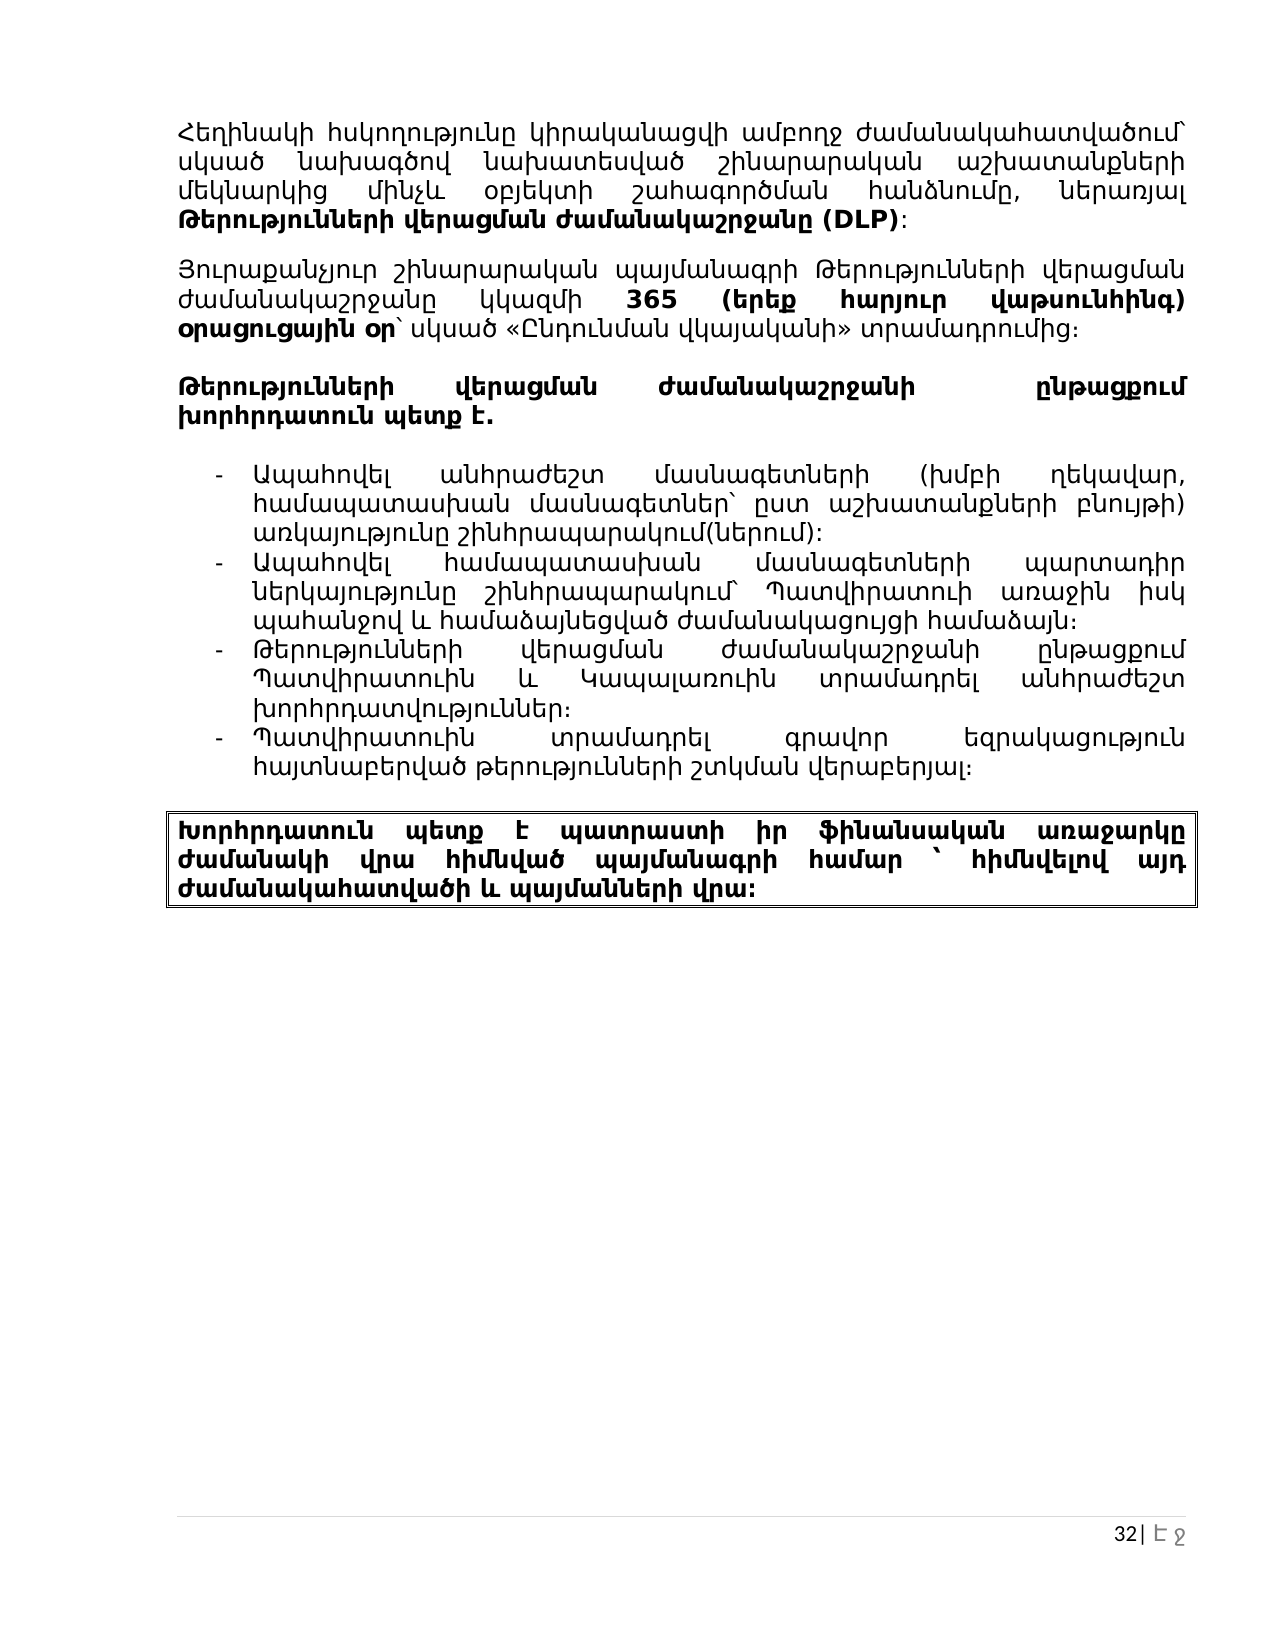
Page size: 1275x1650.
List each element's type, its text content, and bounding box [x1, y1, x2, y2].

list Ապահովել անհրաժեշտ մասնագետների (խմբի ղեկավար, համապատասխան մասնագետներ՝ ըստ աշխատանքների բնույթի) առկայությունը շինհրապարակում(ներում): [215, 460, 1186, 547]
text Խորհրդատուն պետք է պատրաստի իր ֆինանսական առաջարկը ժամանակի վրա հիմնված պայմանագրի համար ՝ հիմնվելով այդ ժամանակահատվածի և պայմանների վրա։ [169, 814, 1195, 905]
text Թերությունների վերացման ժամանակաշրջանի ընթացքում խորհրդատուն պետք է. [177, 372, 1186, 431]
text Յուրաքանչյուր շինարարական պայմանագրի Թերությունների վերացման ժամանակաշրջանը կկազմի 365 (երեք հարյուր վաթսունհինգ) օրացուցային օր՝ սկսած «Ընդունման վկայականի» տրամադրումից։ [177, 256, 1186, 343]
list Թերությունների վերացման ժամանակաշրջանի ընթացքում Պատվիրատուին և Կապալառուին տրամադրել անհրաժեշտ խորհրդատվություններ։ [215, 635, 1186, 723]
text Հեղինակի հսկողությունը կիրականացվի ամբողջ ժամանակահատվածում՝ սկսած նախագծով նախատեսված շինարարական աշխատանքների մեկնարկից մինչև օբյեկտի շահագործման հանձնումը, ներառյալ Թերությունների վերացման ժամանակաշրջանը (DLP): [177, 118, 1186, 235]
list Պատվիրատուին տրամադրել գրավոր եզրակացություն հայտնաբերված թերությունների շտկման վերաբերյալ։ [215, 723, 1186, 781]
list Ապահովել համապատասխան մասնագետների պարտադիր ներկայությունը շինհրապարակում՝ Պատվիրատուի առաջին իսկ պահանջով և համաձայնեցված ժամանակացույցի համաձայն։ [215, 547, 1186, 635]
